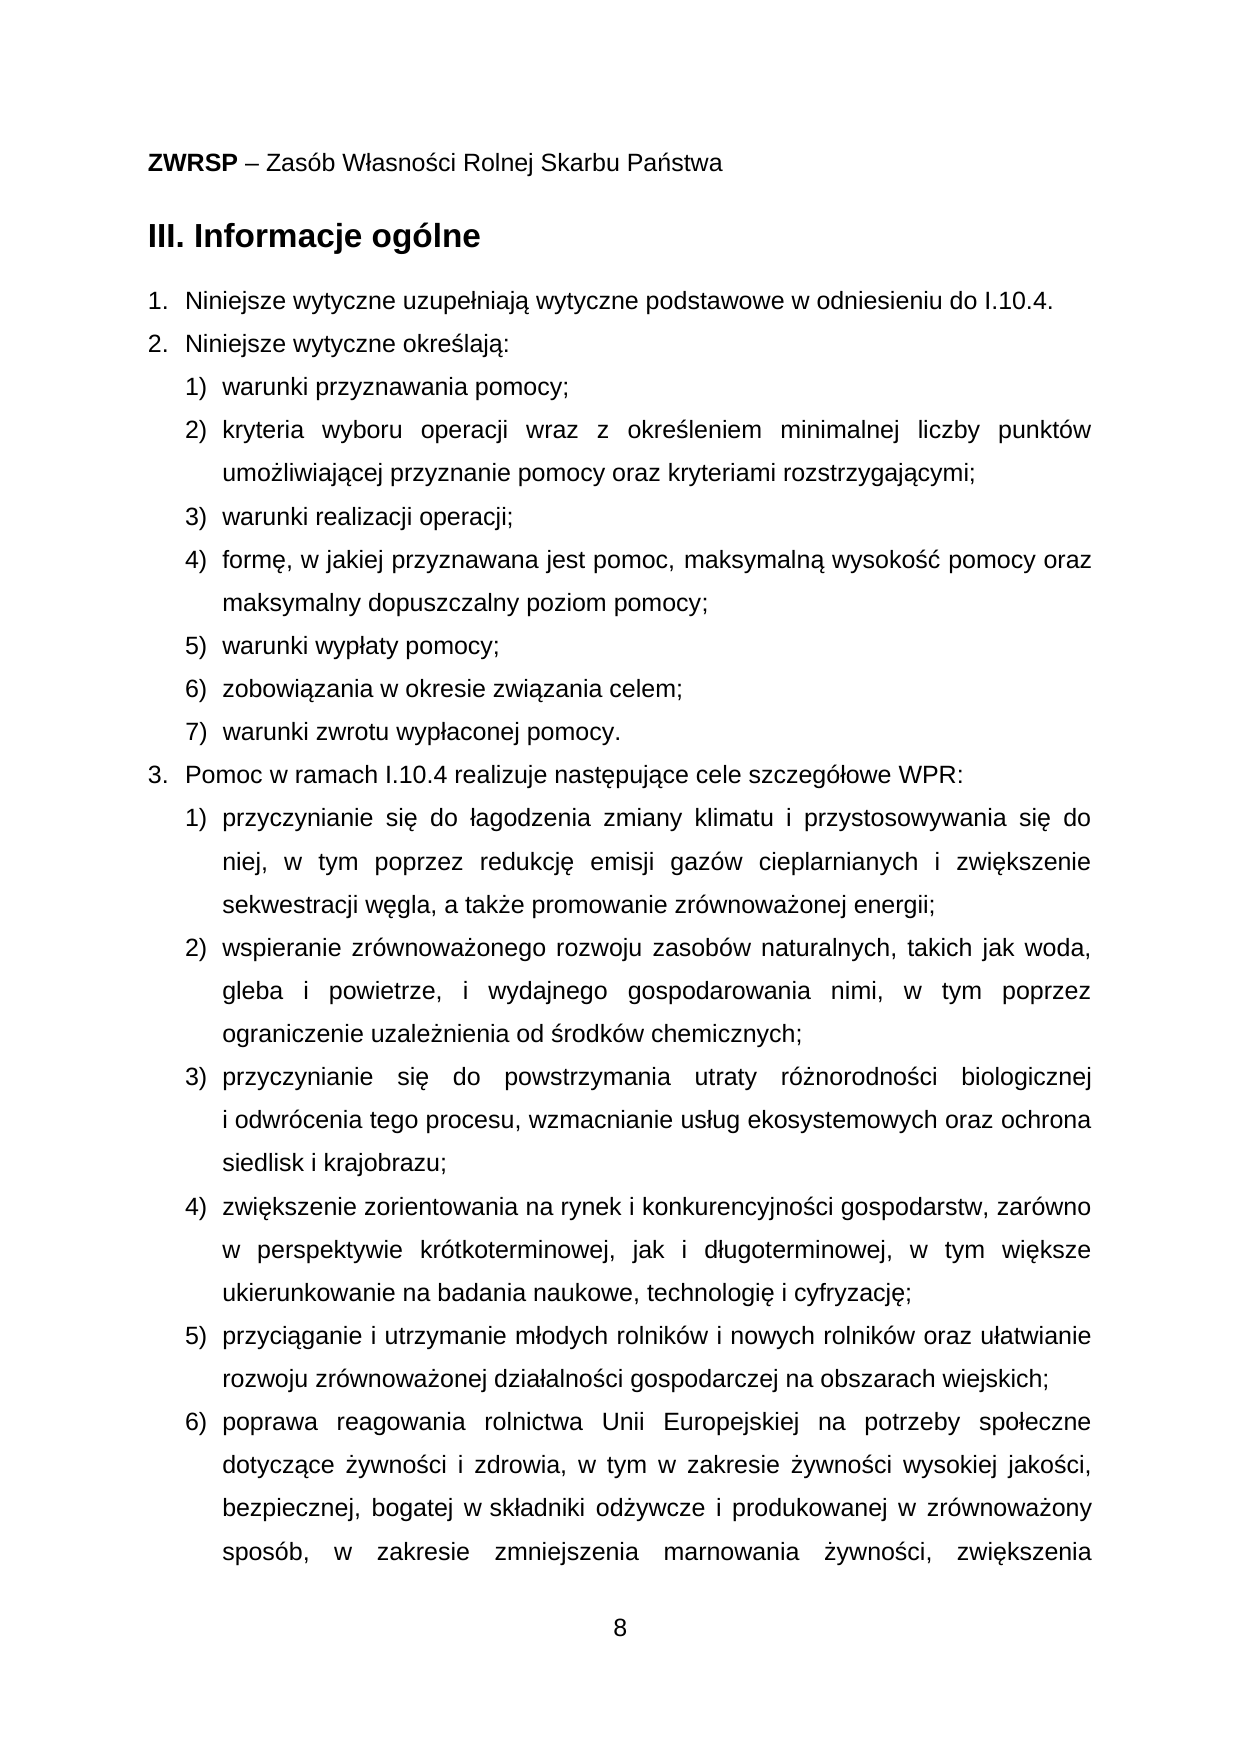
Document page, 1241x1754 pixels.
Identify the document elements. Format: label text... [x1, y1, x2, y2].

list Pomoc w ramach I.10.4 realizuje następujące cele szczegółowe WPR: [148, 760, 1093, 789]
list warunki przyznawania pomocy; [185, 372, 1093, 401]
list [185, 1407, 1093, 1565]
list zobowiązania w okresie związania celem; [185, 674, 1093, 703]
list warunki wypłaty pomocy; [185, 631, 1093, 659]
list kryteria wyboru operacji wraz z określeniem minimalnej liczby punktów umożliwiającej przyznanie pomocy oraz kryteriami rozstrzygającymi; [185, 415, 1093, 487]
list zwiększenie zorientowania na rynek i konkurencyjności gospodarstw, zarówno w perspektywie krótkoterminowej, jak i długoterminowej, w tym większe ukierunkowanie na badania naukowe, technologię i cyfryzację; [185, 1191, 1093, 1306]
list przyczynianie się do łagodzenia zmiany klimatu i przystosowywania się do niej, w tym poprzez redukcję emisji gazów cieplarnianych i zwiększenie sekwestracji węgla, a także promowanie zrównoważonej energii; [185, 803, 1093, 918]
list warunki realizacji operacji; [185, 501, 1093, 530]
list wspieranie zrównoważonego rozwoju zasobów naturalnych, takich jak woda, gleba i powietrze, i wydajnego gospodarowania nimi, w tym poprzez ograniczenie uzależnienia od środków chemicznych; [185, 933, 1093, 1048]
list przyciąganie i utrzymanie młodych rolników i nowych rolników oraz ułatwianie rozwoju zrównoważonej działalności gospodarczej na obszarach wiejskich; [185, 1321, 1093, 1393]
list Niniejsze wytyczne uzupełniają wytyczne podstawowe w odniesieniu do I.10.4. [148, 286, 1093, 314]
list formę, w jakiej przyznawana jest pomoc, maksymalną wysokość pomocy oraz maksymalny dopuszczalny poziom pomocy; [185, 544, 1093, 616]
list Niniejsze wytyczne określają: [148, 329, 1093, 358]
list warunki zwrotu wypłaconej pomocy. [185, 717, 1093, 746]
subtitle III. Informacje ogólne [148, 216, 1093, 254]
text ZWRSP – Zasób Własności Rolnej Skarbu Państwa [148, 148, 1093, 176]
list przyczynianie się do powstrzymania utraty różnorodności biologicznej i odwrócenia tego procesu, wzmacnianie usług ekosystemowych oraz ochrona siedlisk i krajobrazu; [185, 1062, 1093, 1177]
